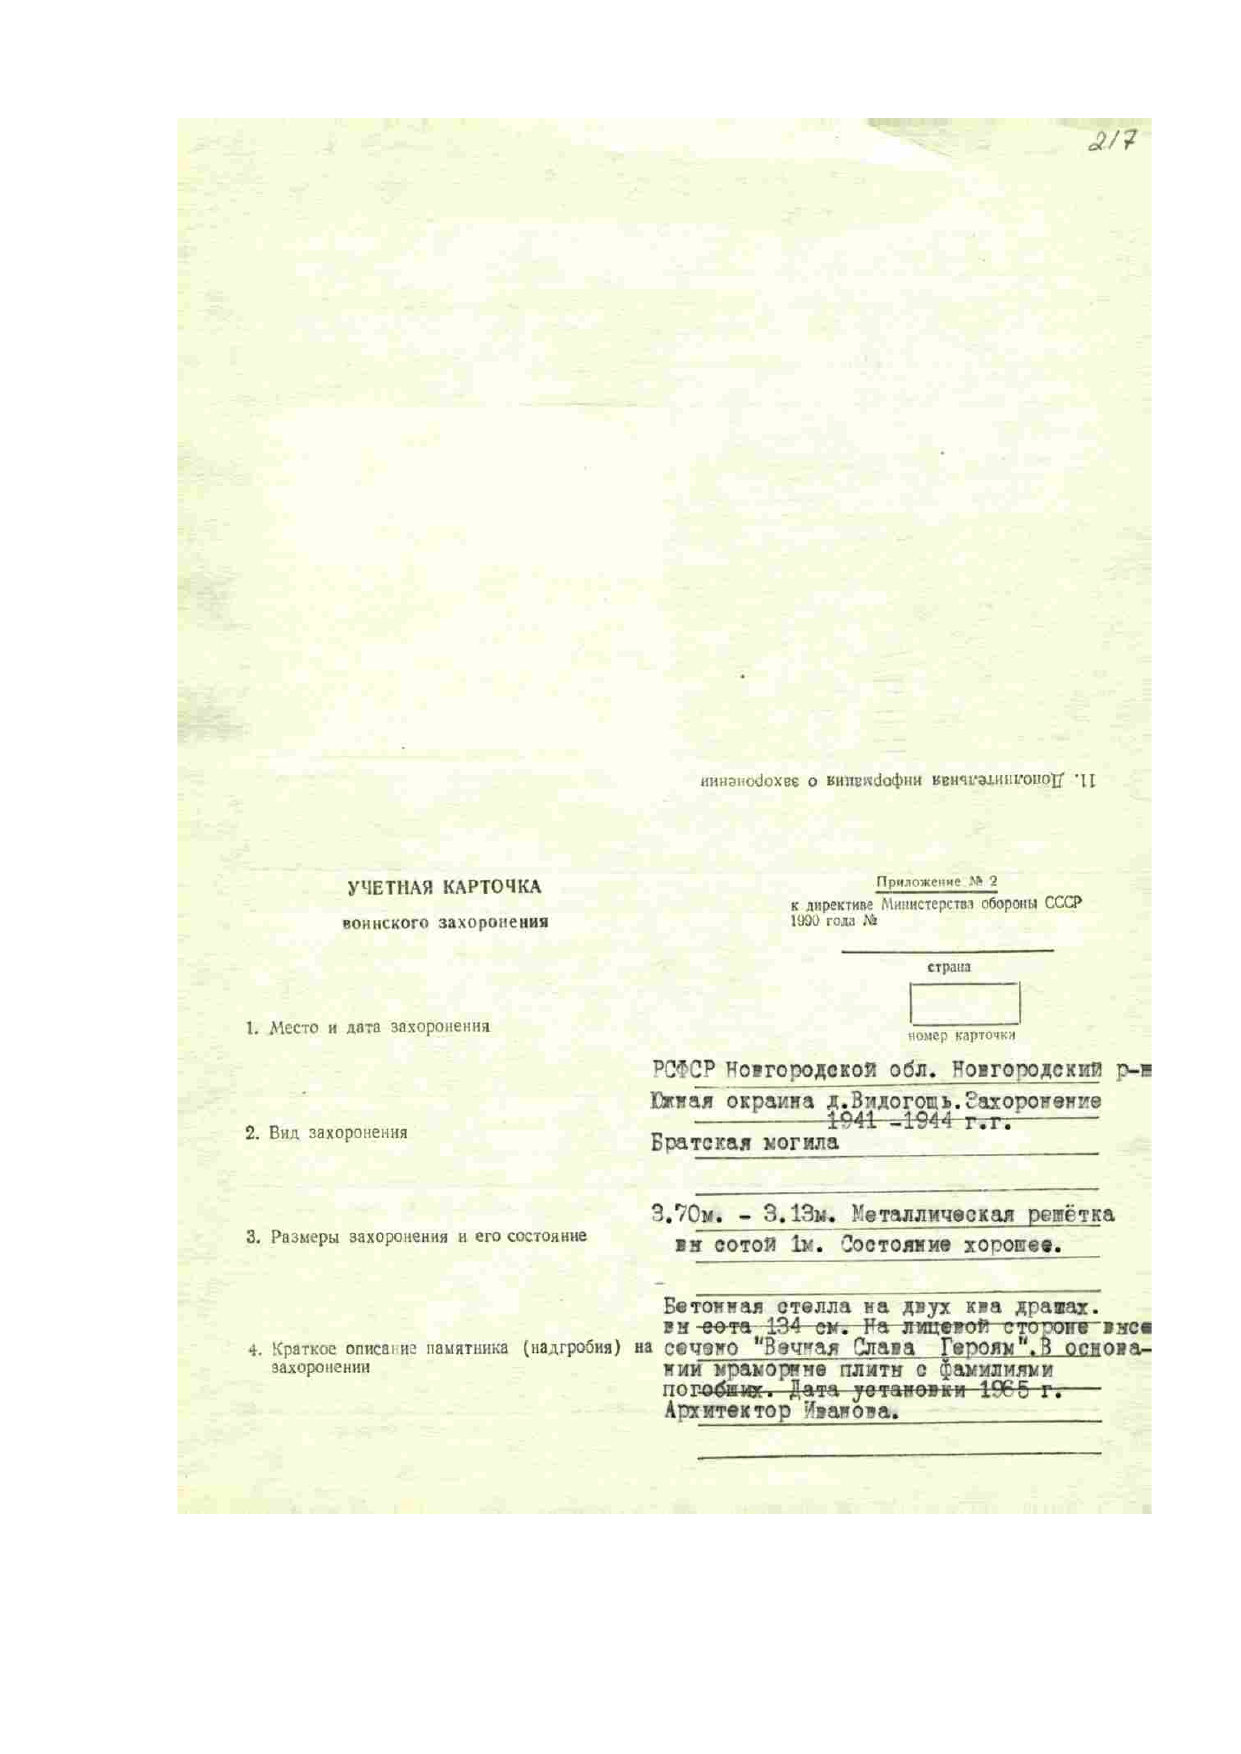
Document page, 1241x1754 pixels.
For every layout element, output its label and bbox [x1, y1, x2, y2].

picture [177, 118, 1152, 1514]
